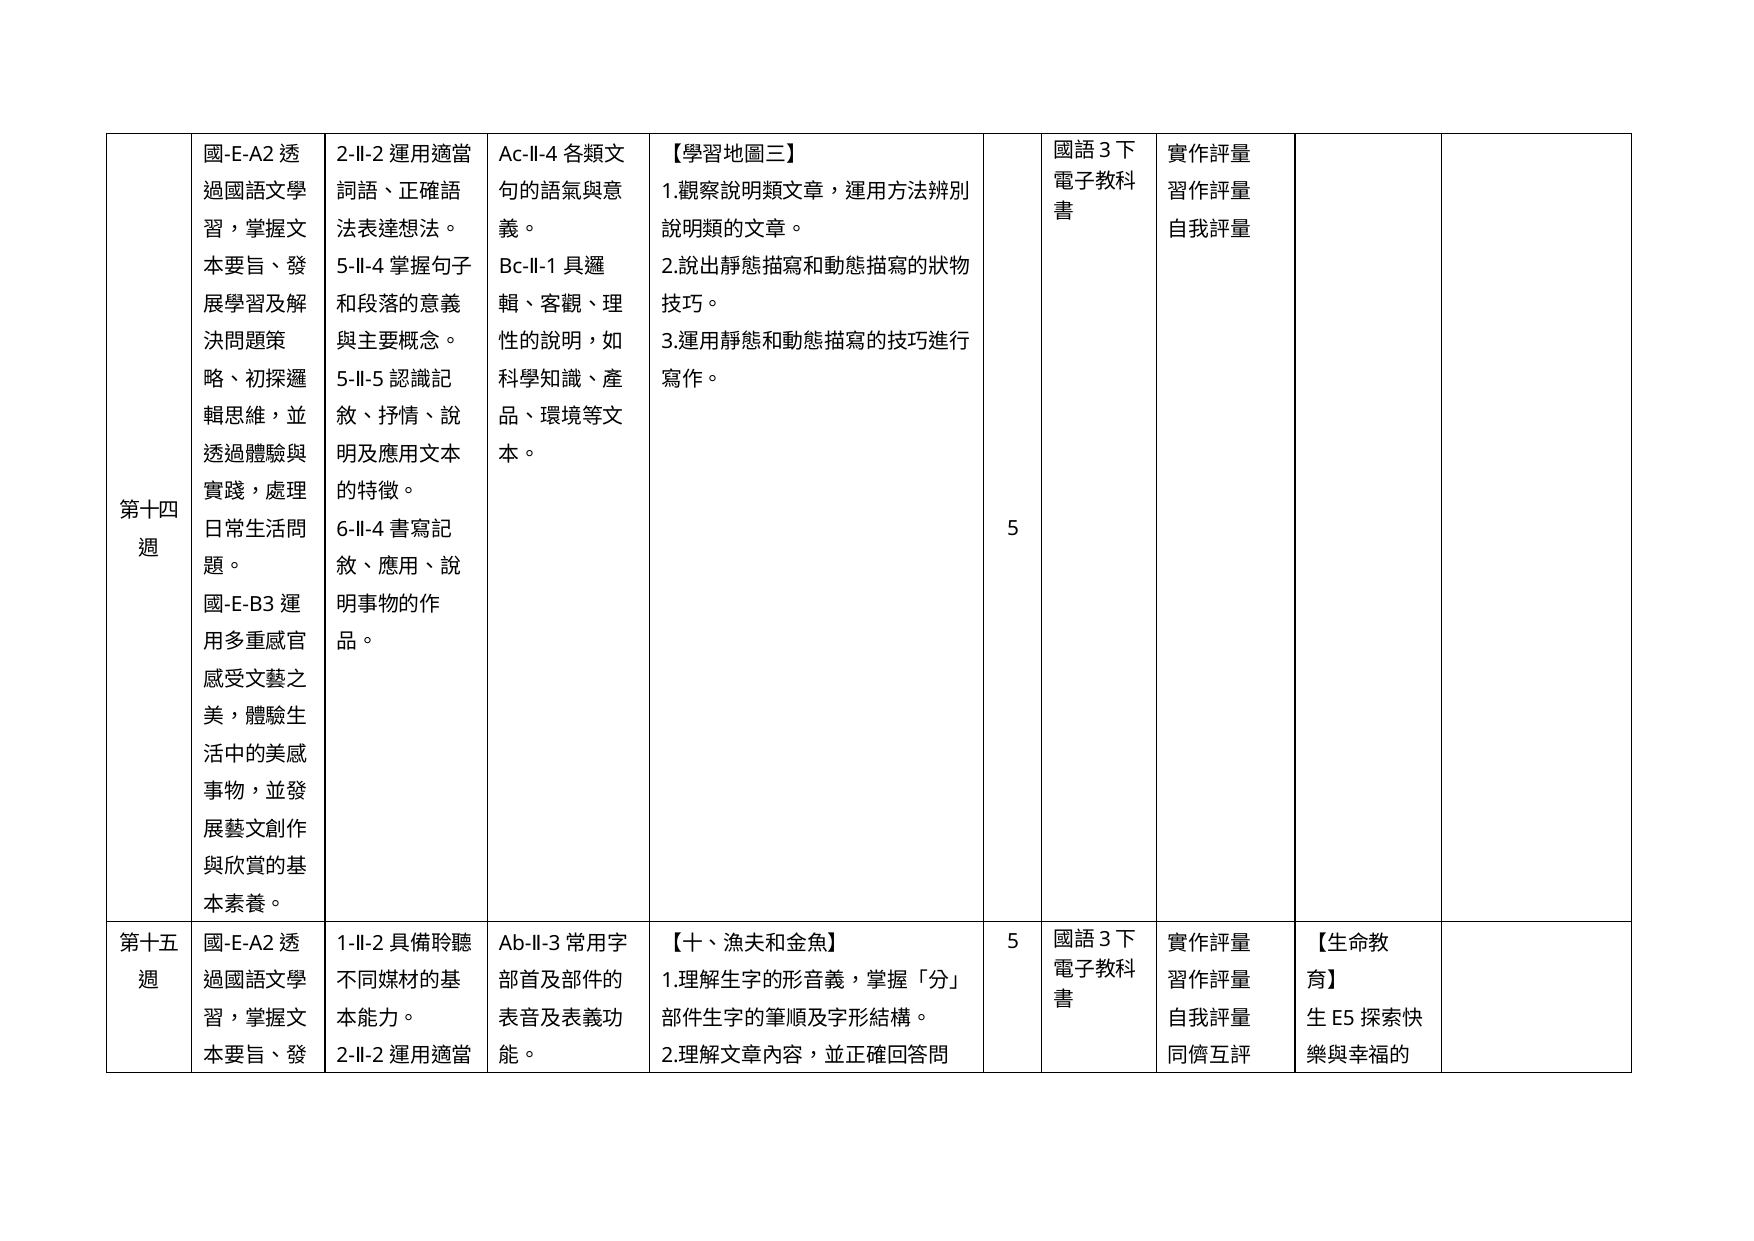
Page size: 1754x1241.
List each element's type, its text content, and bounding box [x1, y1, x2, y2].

table_cell 國語3下電子教科書 [1042, 134, 1156, 921]
table_cell 國語3下電子教科書 [1042, 922, 1156, 1072]
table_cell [326, 922, 487, 1072]
table_cell 第十五週 [107, 922, 191, 1072]
table_cell [1296, 134, 1441, 921]
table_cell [488, 922, 649, 1072]
table_cell 5 [984, 134, 1041, 921]
table_cell 2-Ⅱ-2 運用適當詞語、正確語法表達想法。 5-Ⅱ-4 掌握句子和段落的意義與主要概念。 5-Ⅱ-5 認識記敘、抒情、說明及應用文本的特徵。 6-Ⅱ-4 書寫記敘、應用、說明事物的作品。 [326, 134, 487, 921]
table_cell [650, 922, 983, 1072]
table_cell 國-E-A2 透過國語文學習，掌握文本要旨、發展學習及解決問題策略、初探邏輯思維，並透過體驗與實踐，處理日常生活問題。 國-E-B3 運用多重感官感受文藝之美，體驗生活中的美感事物，並發展藝文創作與欣賞的基本素養。 [192, 134, 324, 921]
table_cell 實作評量 習作評量 自我評量 同儕互評 [1157, 922, 1294, 1072]
table_cell 【學習地圖三】 1.觀察說明類文章，運用方法辨別說明類的文章。 2.說出靜態描寫和動態描寫的狀物技巧。 3.運用靜態和動態描寫的技巧進行寫作。 [650, 134, 983, 921]
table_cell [192, 922, 324, 1072]
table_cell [1296, 922, 1441, 1072]
table_cell 5 [984, 922, 1041, 1072]
table_cell [1442, 922, 1631, 1072]
table_cell [1442, 134, 1631, 921]
table_cell Ac-Ⅱ-4 各類文句的語氣與意義。 Bc-Ⅱ-1 具邏輯、客觀、理性的說明，如科學知識、產品、環境等文本。 [488, 134, 649, 921]
table_cell 第十四週 [107, 134, 191, 921]
table_cell 實作評量 習作評量 自我評量 [1157, 134, 1294, 921]
